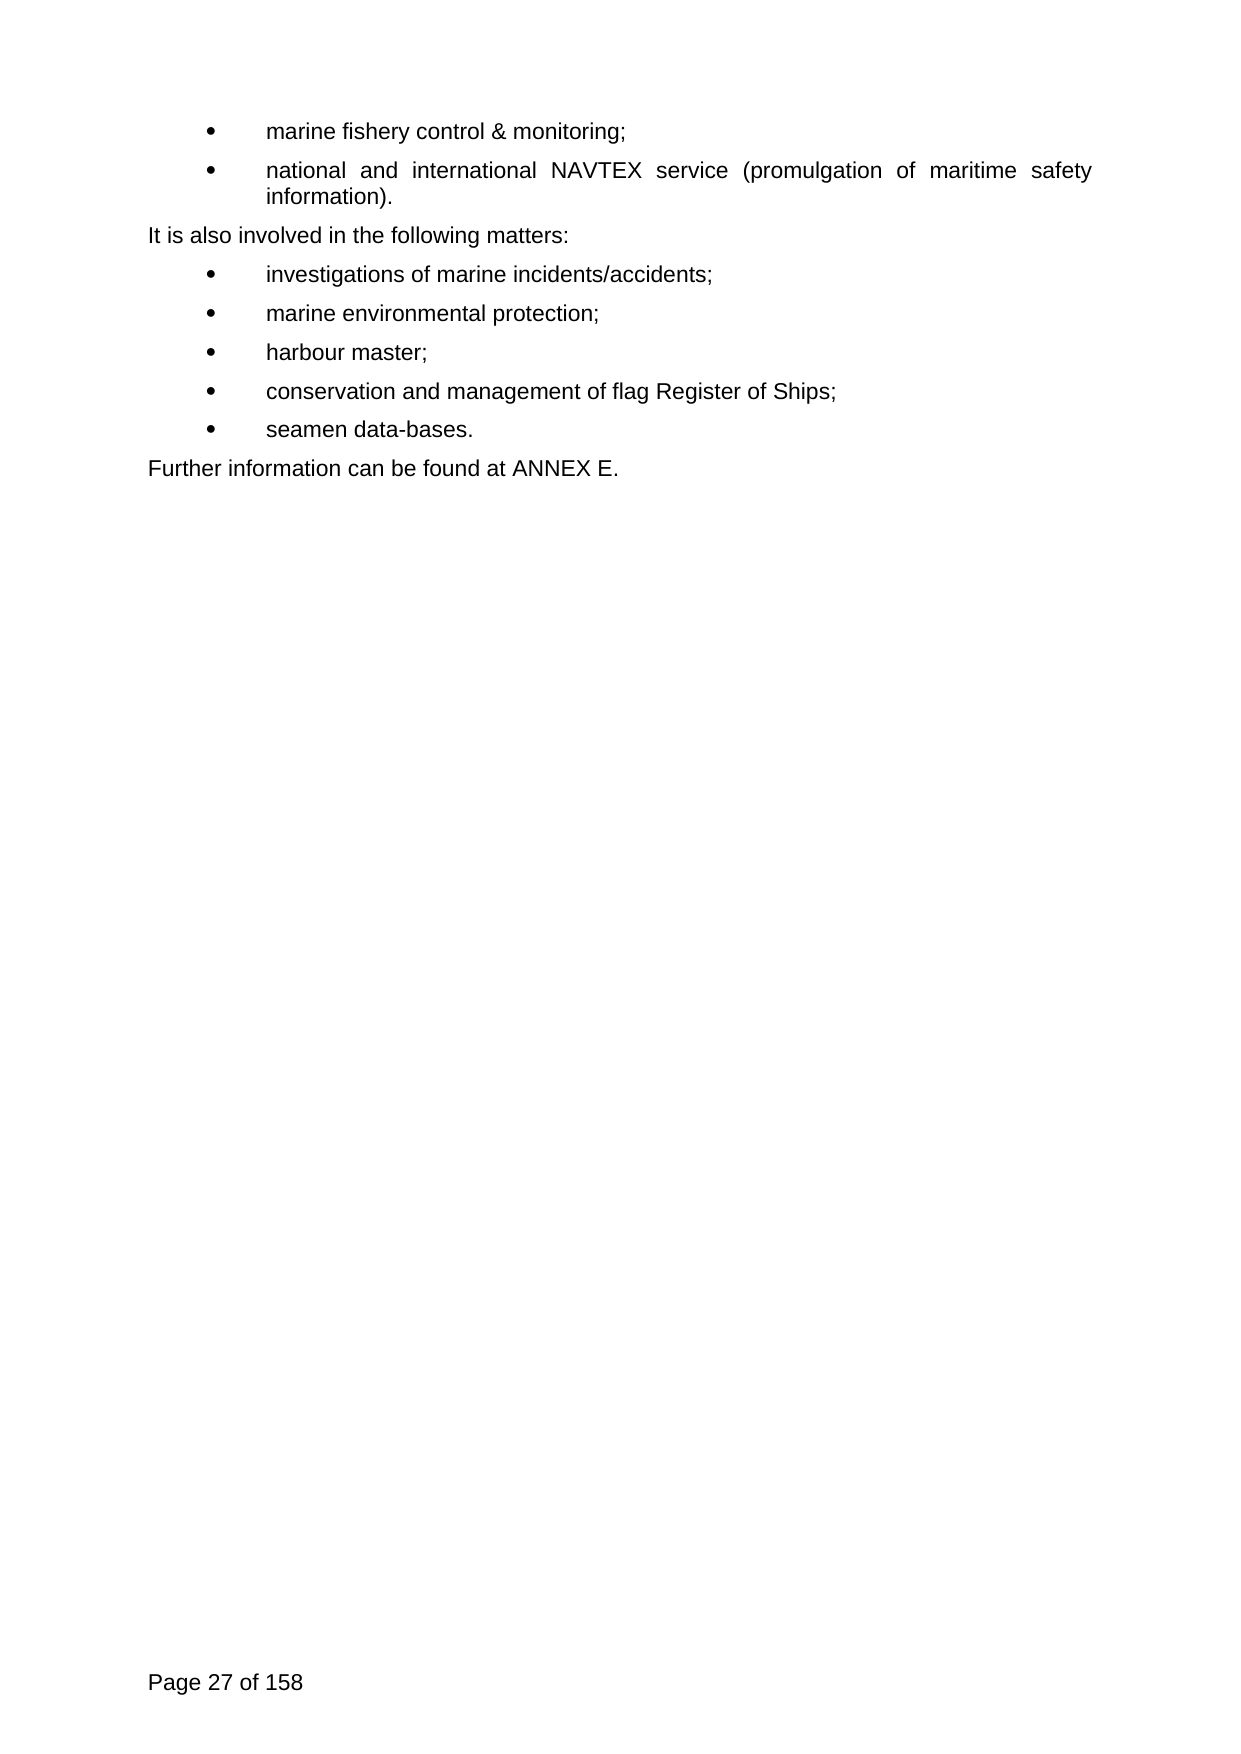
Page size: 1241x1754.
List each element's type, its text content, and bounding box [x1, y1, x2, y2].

text investigations of marine incidents/accidents; [207, 261, 1092, 287]
text marine fishery control & monitoring; [207, 118, 1092, 144]
text conservation and management of flag Register of Ships; [207, 378, 1092, 404]
text marine environmental protection; [207, 300, 1092, 326]
text It is also involved in the following matters: [148, 222, 1092, 248]
text seamen data-bases. [207, 416, 1092, 443]
text national and international NAVTEX service (promulgation of maritime safety information). [207, 157, 1092, 210]
text Further information can be found at ANNEX E. [148, 455, 1092, 482]
text harbour master; [207, 339, 1092, 365]
